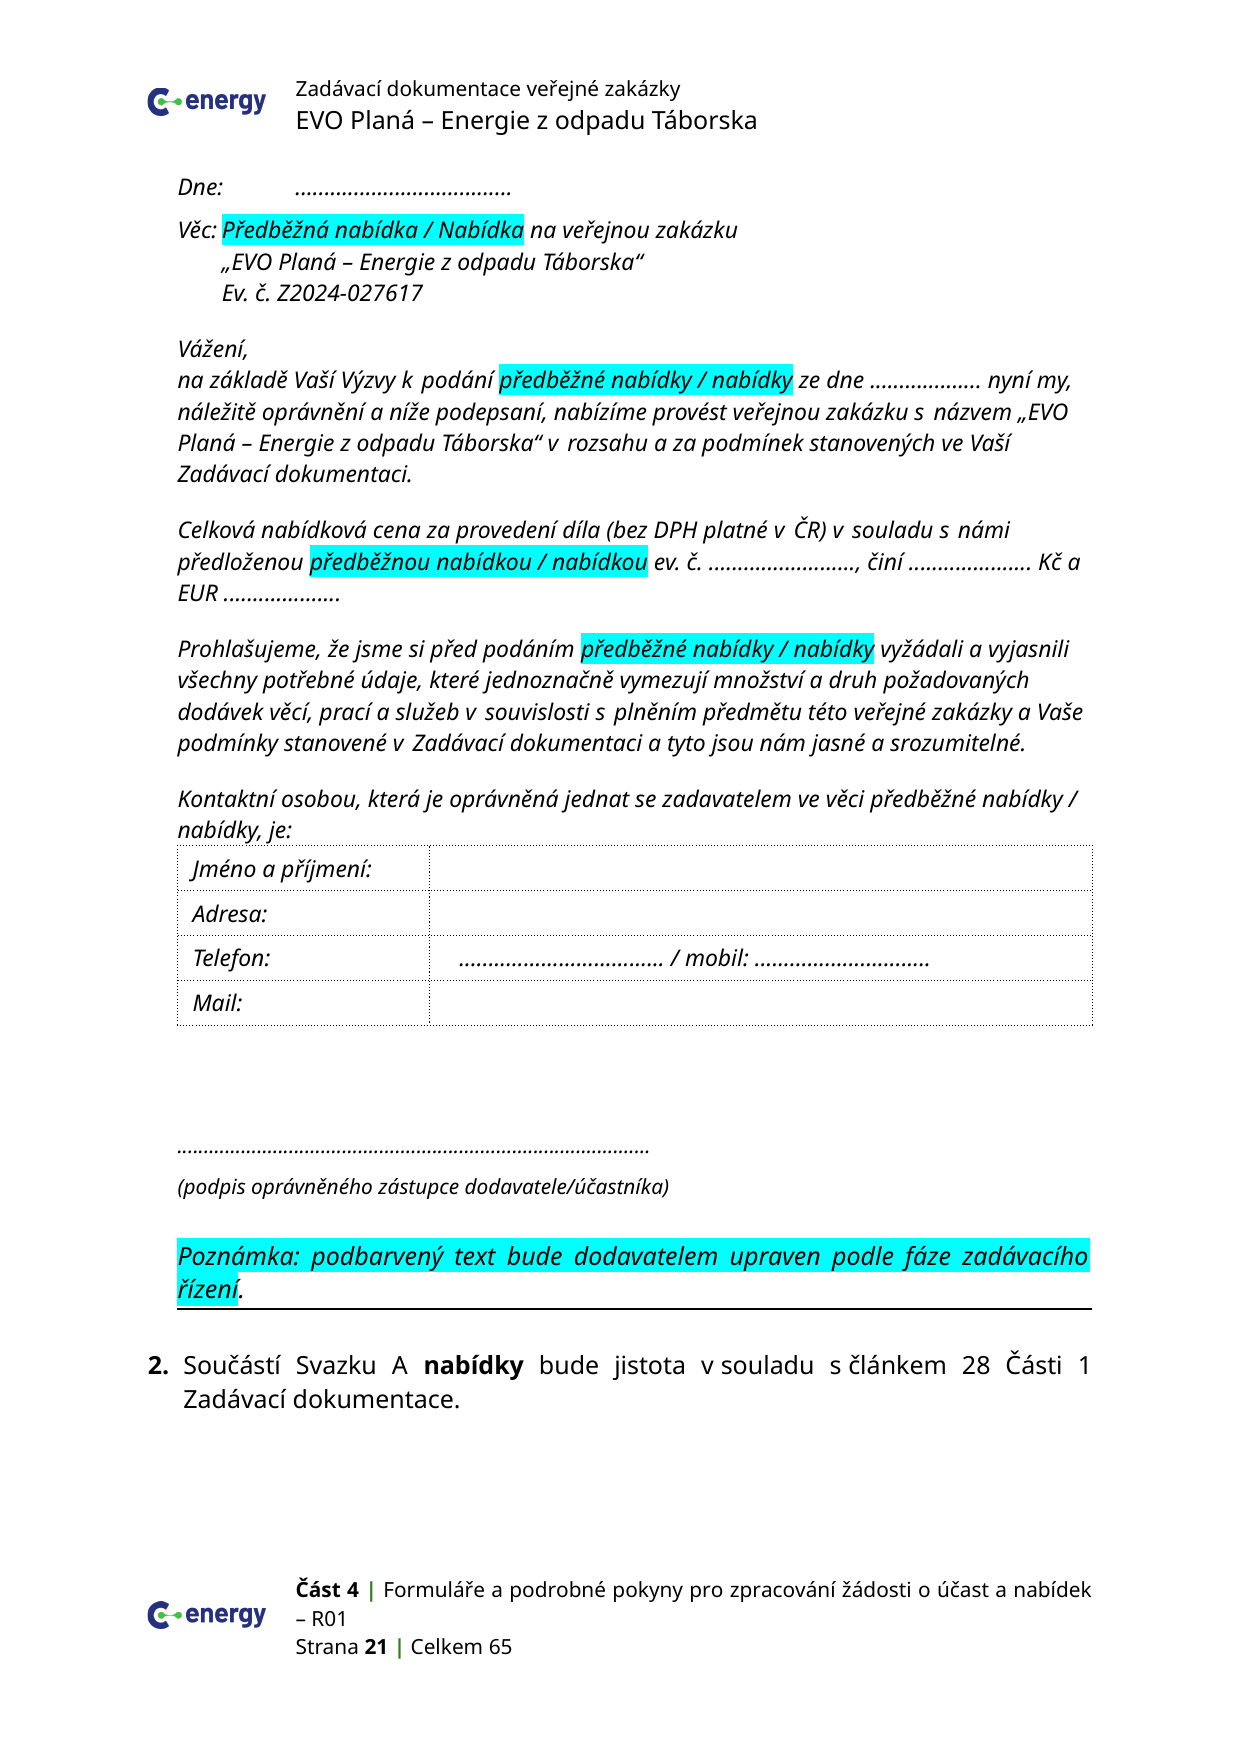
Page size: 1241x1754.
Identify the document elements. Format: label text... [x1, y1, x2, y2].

text ......................................................................................... [177, 1131, 1092, 1160]
table_cell Adresa: [177, 890, 429, 935]
text Prohlašujeme, že jsme si před podáním předběžné nabídky / nabídky vyžádali a vyjasnili všechny potřebné údaje, které jednoznačně vymezují množství a druh požadovaných dodávek věcí, prací a služeb v souvislosti s plněním předmětu této veřejné zakázky a Vaše podmínky stanovené v Zadávací dokumentaci a tyto jsou nám jasné a srozumitelné. [177, 633, 1092, 758]
table_header [429, 845, 1093, 890]
text Dne: ..................................... [177, 170, 1092, 202]
list Součástí Svazku A nabídky bude jistota v souladu s článkem 28 Části 1 Zadávací dokumentace. [148, 1347, 1092, 1416]
picture [147, 88, 266, 116]
text Vážení, na základě Vaší Výzvy k podání předběžné nabídky / nabídky ze dne ................... nyní my, náležitě oprávnění a níže podepsaní, nabízíme provést veřejnou zakázku s názvem „EVO Planá – Energie z odpadu Táborska“ v rozsahu a za podmínek stanovených ve Vaší Zadávací dokumentaci. [177, 333, 1092, 489]
table_cell Mail: [177, 980, 429, 1024]
text Poznámka: podbarvený text bude dodavatelem upraven podle fáze zadávacího řízení. [177, 1238, 1092, 1308]
table_header Jméno a příjmení: [177, 845, 429, 890]
table_cell [429, 980, 1093, 1024]
text Celková nabídková cena za provedení díla (bez DPH platné v ČR) v souladu s námi předloženou předběžnou nabídkou / nabídkou ev. č. ........................., činí ..................... Kč a EUR .................... [177, 514, 1092, 608]
table_cell Telefon: [177, 935, 429, 980]
text Věc: Předběžná nabídka / Nabídka na veřejnou zakázku „EVO Planá – Energie z odpadu Táborska“ Ev. č. Z2024-027617 [177, 214, 1092, 308]
text Kontaktní osobou, která je oprávněná jednat se zadavatelem ve věci předběžné nabídky / nabídky, je: [177, 783, 1092, 845]
table_cell ................................... / mobil: .............................. [429, 935, 1093, 980]
table_cell [429, 890, 1093, 935]
picture [147, 1601, 266, 1629]
text (podpis oprávněného zástupce dodavatele/účastníka) [177, 1172, 1092, 1201]
